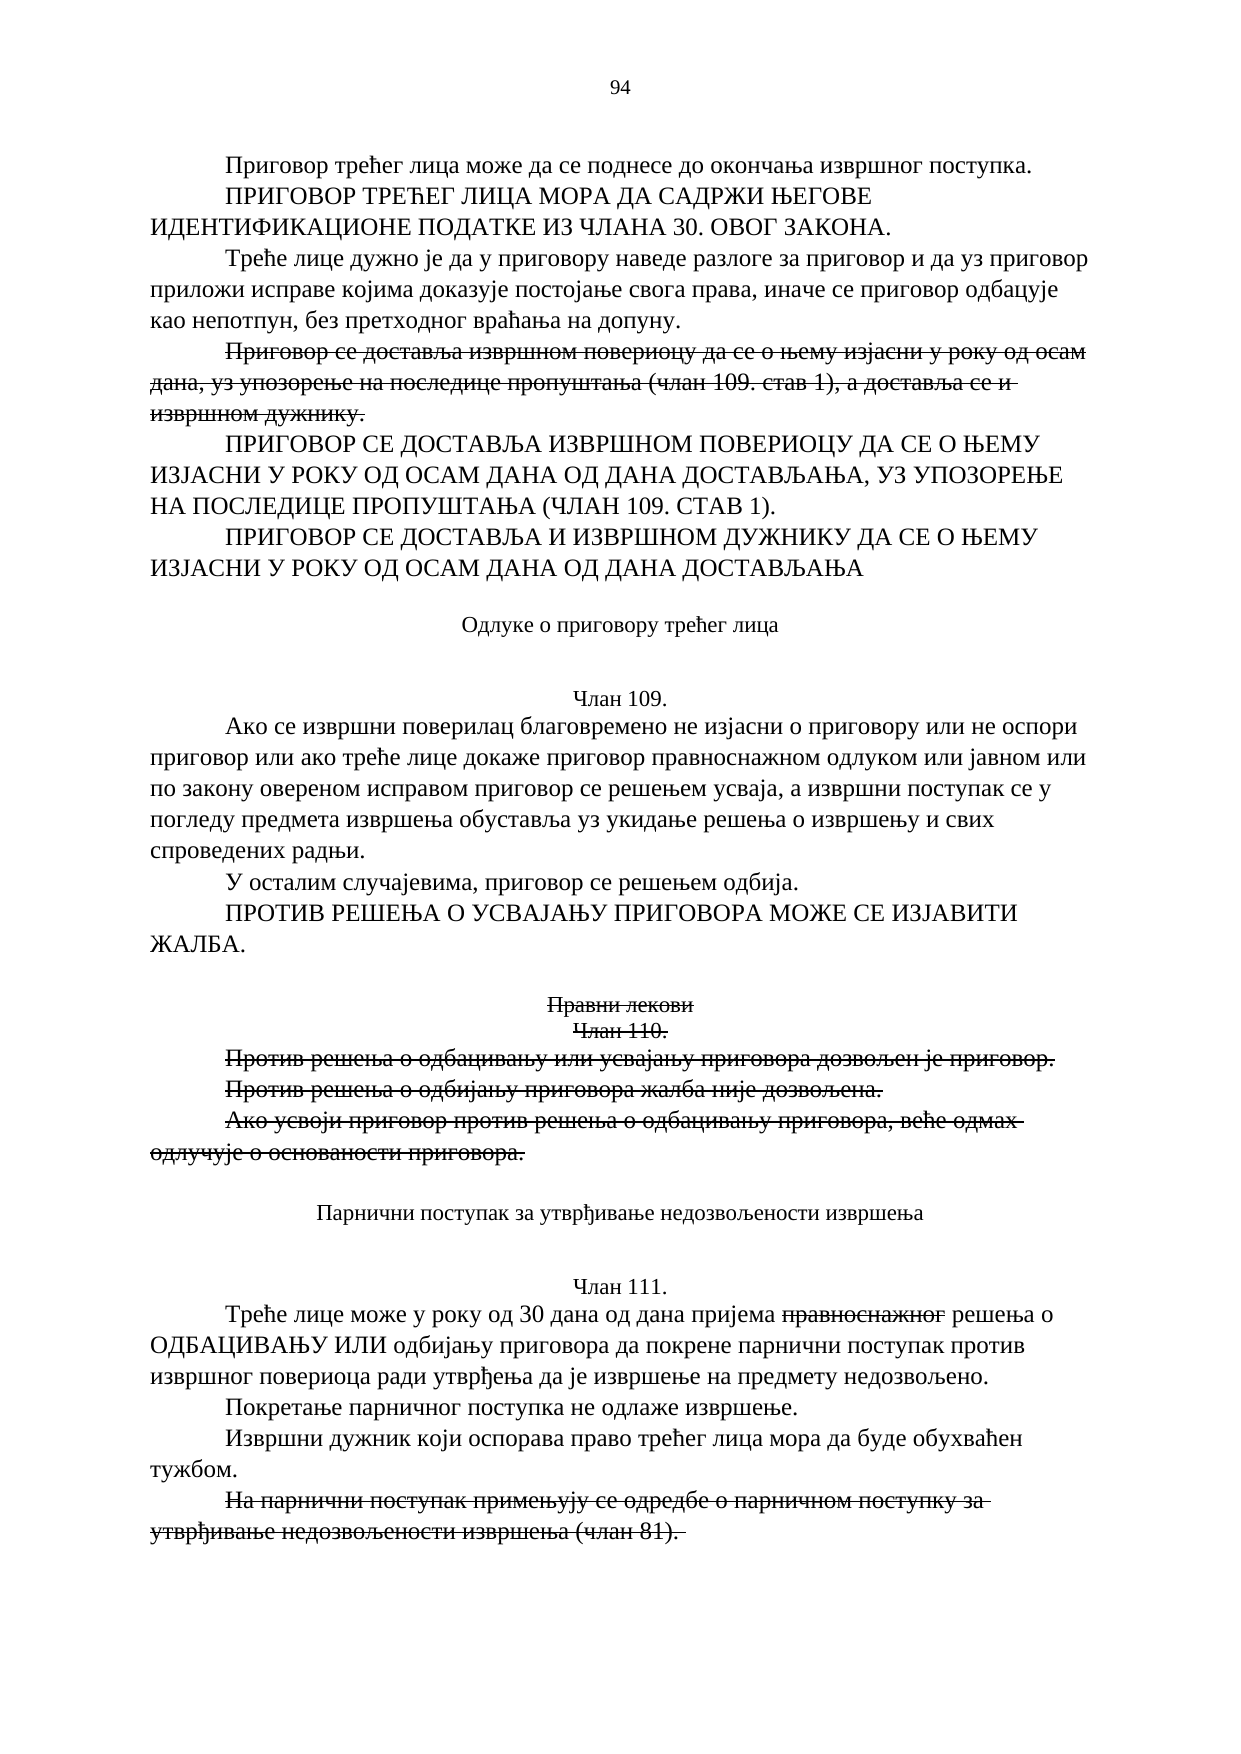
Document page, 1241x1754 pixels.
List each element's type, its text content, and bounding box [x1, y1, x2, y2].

text ПРИГОВОР ТРЕЋЕГ ЛИЦА МОРА ДА САДРЖИ ЊЕГОВЕ ИДЕНТИФИКАЦИОНЕ ПОДАТКЕ ИЗ ЧЛАНА 30. ОВОГ ЗАКОНА. [150, 181, 1090, 241]
text Одлуке о приговору трећег лица [225, 611, 1015, 637]
text Против решења о одбацивању или усвајању приговора дозвољен је приговор. [150, 1043, 1090, 1072]
text Члан 111. [225, 1273, 1015, 1299]
text Ако усвоји приговор против решења о одбацивању приговора, веће одмах одлучује о основаности приговора. [150, 1106, 1090, 1165]
text Ако се извршни поверилац благовремено не изјасни о приговору или не оспори приговор или ако треће лице докаже приговор правноснажном одлуком или јавном или по закону овереном исправом приговор се решењем усваја, а извршни поступак се у погледу предмета извршења обуставља уз укидање решења о извршењу и свих спроведених радњи. [150, 711, 1090, 864]
text Треће лице може у року од 30 дана од дана пријема правноснажног решења о ОДБАЦИВАЊУ ИЛИ одбијању приговора да покрене парнични поступак против извршног повериоца ради утврђења да је извршење на предмету недозвољено. [150, 1299, 1090, 1390]
text Извршни дужник који оспорава право трећег лица мора да буде обухваћен тужбом. [150, 1423, 1090, 1483]
text ПРИГОВОР СЕ ДОСТАВЉА И ИЗВРШНОМ ДУЖНИКУ ДА СЕ О ЊЕМУ ИЗЈАСНИ У РОКУ ОД ОСАМ ДАНА ОД ДАНА ДОСТАВЉАЊА [150, 522, 1090, 582]
text Парнични поступак за утврђивање недозвољености извршења [225, 1199, 1015, 1225]
text Треће лице дужно је да у приговору наведе разлоге за приговор и да уз приговор приложи исправе којима доказује постојање свога права, иначе се приговор одбацује као непотпун, без претходног враћања на допуну. [150, 243, 1090, 334]
text На парнични поступак примењују се одредбе о парничном поступку за утврђивање недозвољености извршења (члан 81). [150, 1485, 1090, 1545]
text ПРИГОВОР СЕ ДОСТАВЉА ИЗВРШНОМ ПОВЕРИОЦУ ДА СЕ О ЊЕМУ ИЗЈАСНИ У РОКУ ОД ОСАМ ДАНА ОД ДАНА ДОСТАВЉАЊА, УЗ УПОЗОРЕЊЕ НА ПОСЛЕДИЦЕ ПРОПУШТАЊА (ЧЛАН 109. СТАВ 1). [150, 429, 1090, 520]
text У осталим случајевима, приговор се решењем одбија. [150, 867, 1090, 895]
text Правни лекови [225, 991, 1015, 1017]
text Покретање парничног поступка не одлaже извршење. [150, 1392, 1090, 1421]
text Приговор се доставља извршном повериоцу да се о њему изјасни у року од осам дана, уз упозорење на последице пропуштања (члан 109. став 1), а доставља се и извршном дужнику. [150, 336, 1090, 427]
text ПРОТИВ РЕШЕЊА О УСВАЈАЊУ ПРИГОВОРА МОЖЕ СЕ ИЗЈАВИТИ ЖАЛБА. [150, 898, 1090, 957]
text Члан 109. [225, 685, 1015, 711]
text Против решења о одбијању приговора жалба није дозвољена. [150, 1074, 1090, 1103]
text Приговор трећег лица може да се поднесе до окончања извршног поступка. [150, 150, 1090, 179]
text Члан 110. [225, 1017, 1015, 1043]
